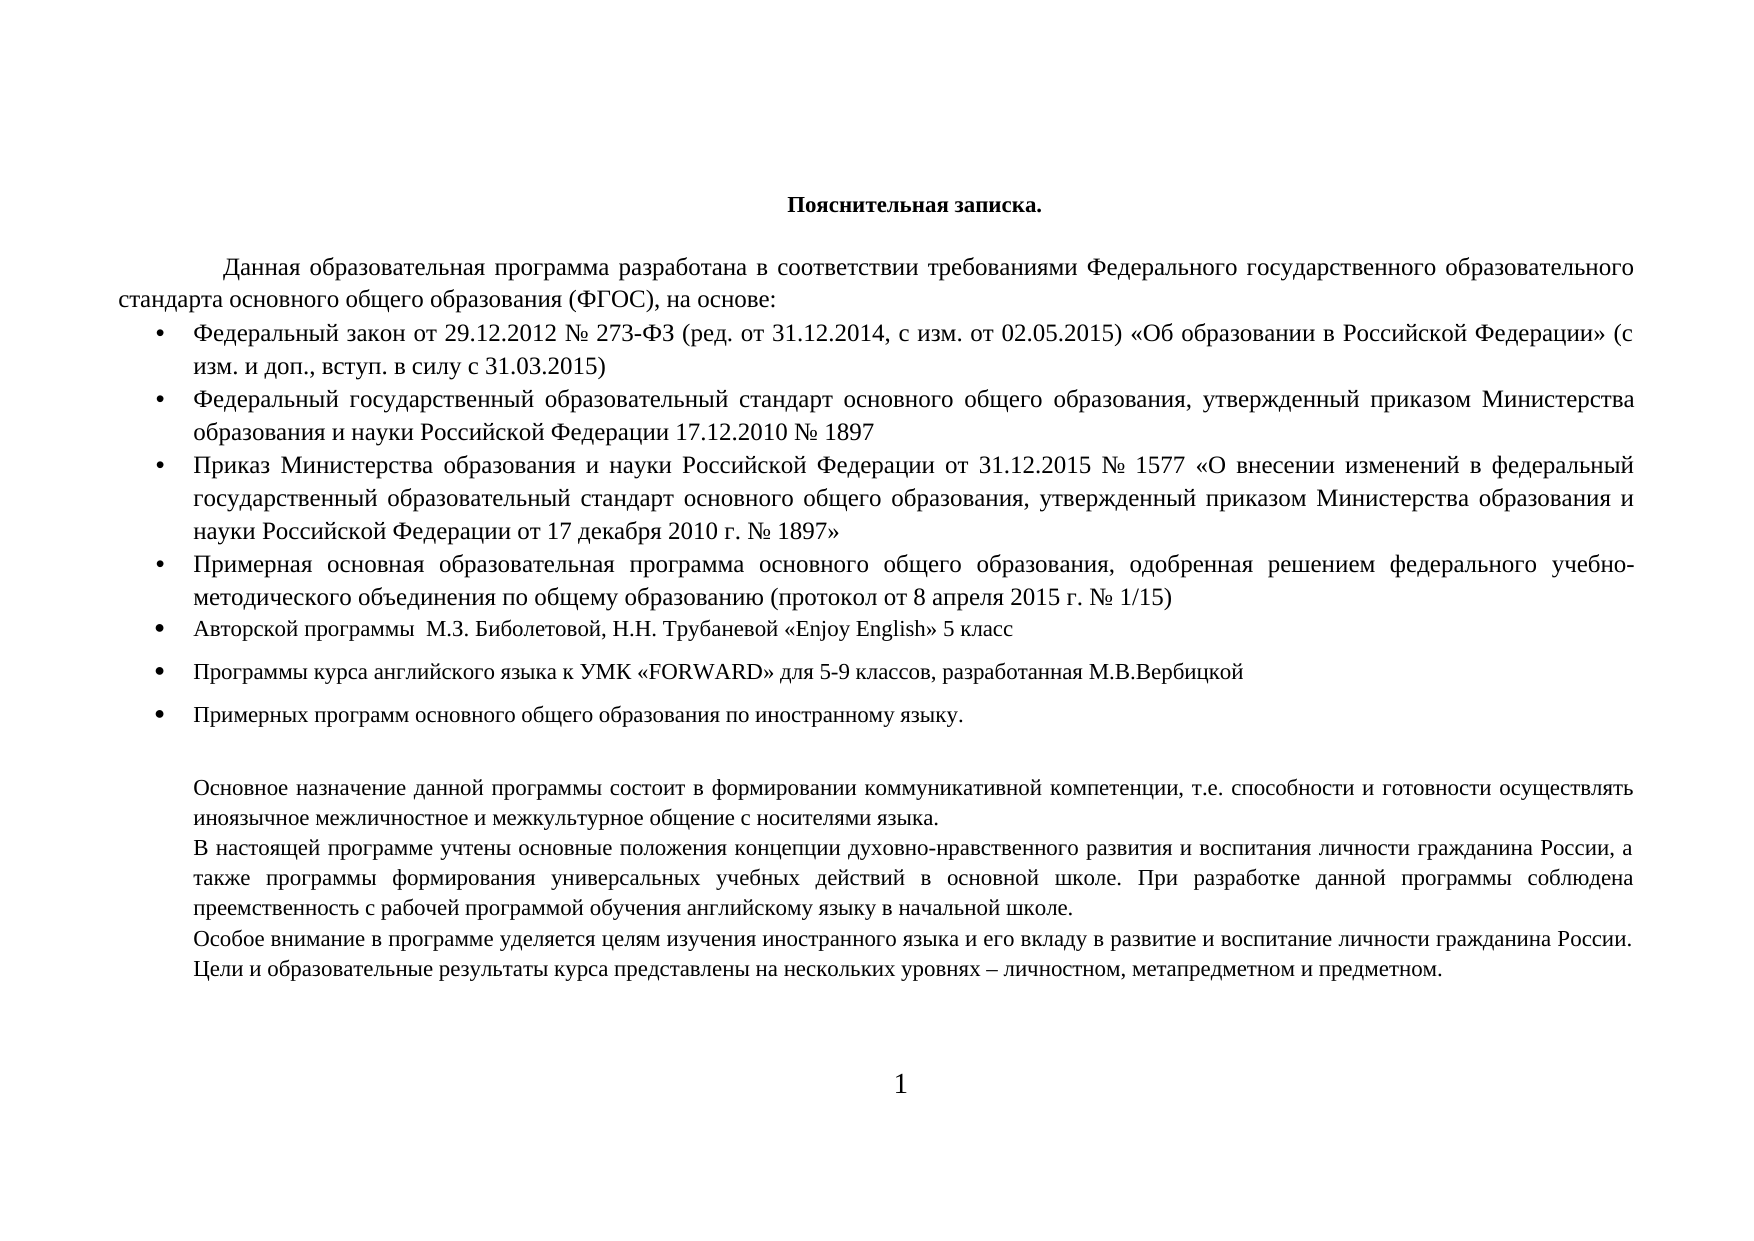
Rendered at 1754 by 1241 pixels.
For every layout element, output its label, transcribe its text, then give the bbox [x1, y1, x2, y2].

list Авторской программы М.З. Биболетовой, Н.Н. Трубаневой «Enjoy English» 5 класс [156, 615, 1636, 642]
text Данная образовательная программа разработана в соответствии требованиями Федерального государственного образовательного стандарта основного общего образования (ФГОС), на основе: [118, 252, 1636, 313]
list В настоящей программе учтены основные положения концепции духовно-нравственного развития и воспитания личности гражданина России, а также программы формирования универсальных учебных действий в основной школе. При разработке данной программы соблюдена преемственность с рабочей программой обучения английскому языку в начальной школе. [193, 834, 1636, 921]
list Примерная основная образовательная программа основного общего образования, одобренная решением федерального учебно-методического объединения по общему образованию (протокол от 8 апреля 2015 г. № 1/15) [156, 549, 1636, 611]
list Программы курса английского языка к УМК «FORWARD» для 5-9 классов, разработанная М.В.Вербицкой [156, 658, 1636, 684]
list Примерных программ основного общего образования по иностранному языку. [156, 701, 1636, 727]
list Федеральный закон от 29.12.2012 № 273-ФЗ (ред. от 31.12.2014, с изм. от 02.05.2015) «Об образовании в Российской Федерации» (с изм. и доп., вступ. в силу с 31.03.2015) [156, 318, 1636, 379]
list Пояснительная записка. [193, 191, 1636, 217]
list Особое внимание в программе уделяется целям изучения иностранного языка и его вкладу в развитие и воспитание личности гражданина России. Цели и образовательные результаты курса представлены на нескольких уровнях – личностном, метапредметном и предметном. [193, 924, 1636, 981]
list Федеральный государственный образовательный стандарт основного общего образования, утвержденный приказом Министерства образования и науки Российской Федерации 17.12.2010 № 1897 [156, 384, 1636, 446]
list Основное назначение данной программы состоит в формировании коммуникативной компетенции, т.е. способности и готовности осуществлять иноязычное межличностное и межкультурное общение с носителями языка. [193, 773, 1636, 830]
list Приказ Министерства образования и науки Российской Федерации от 31.12.2015 № 1577 «О внесении изменений в федеральный государственный образовательный стандарт основного общего образования, утвержденный приказом Министерства образования и науки Российской Федерации от 17 декабря 2010 г. № 1897» [156, 450, 1636, 545]
